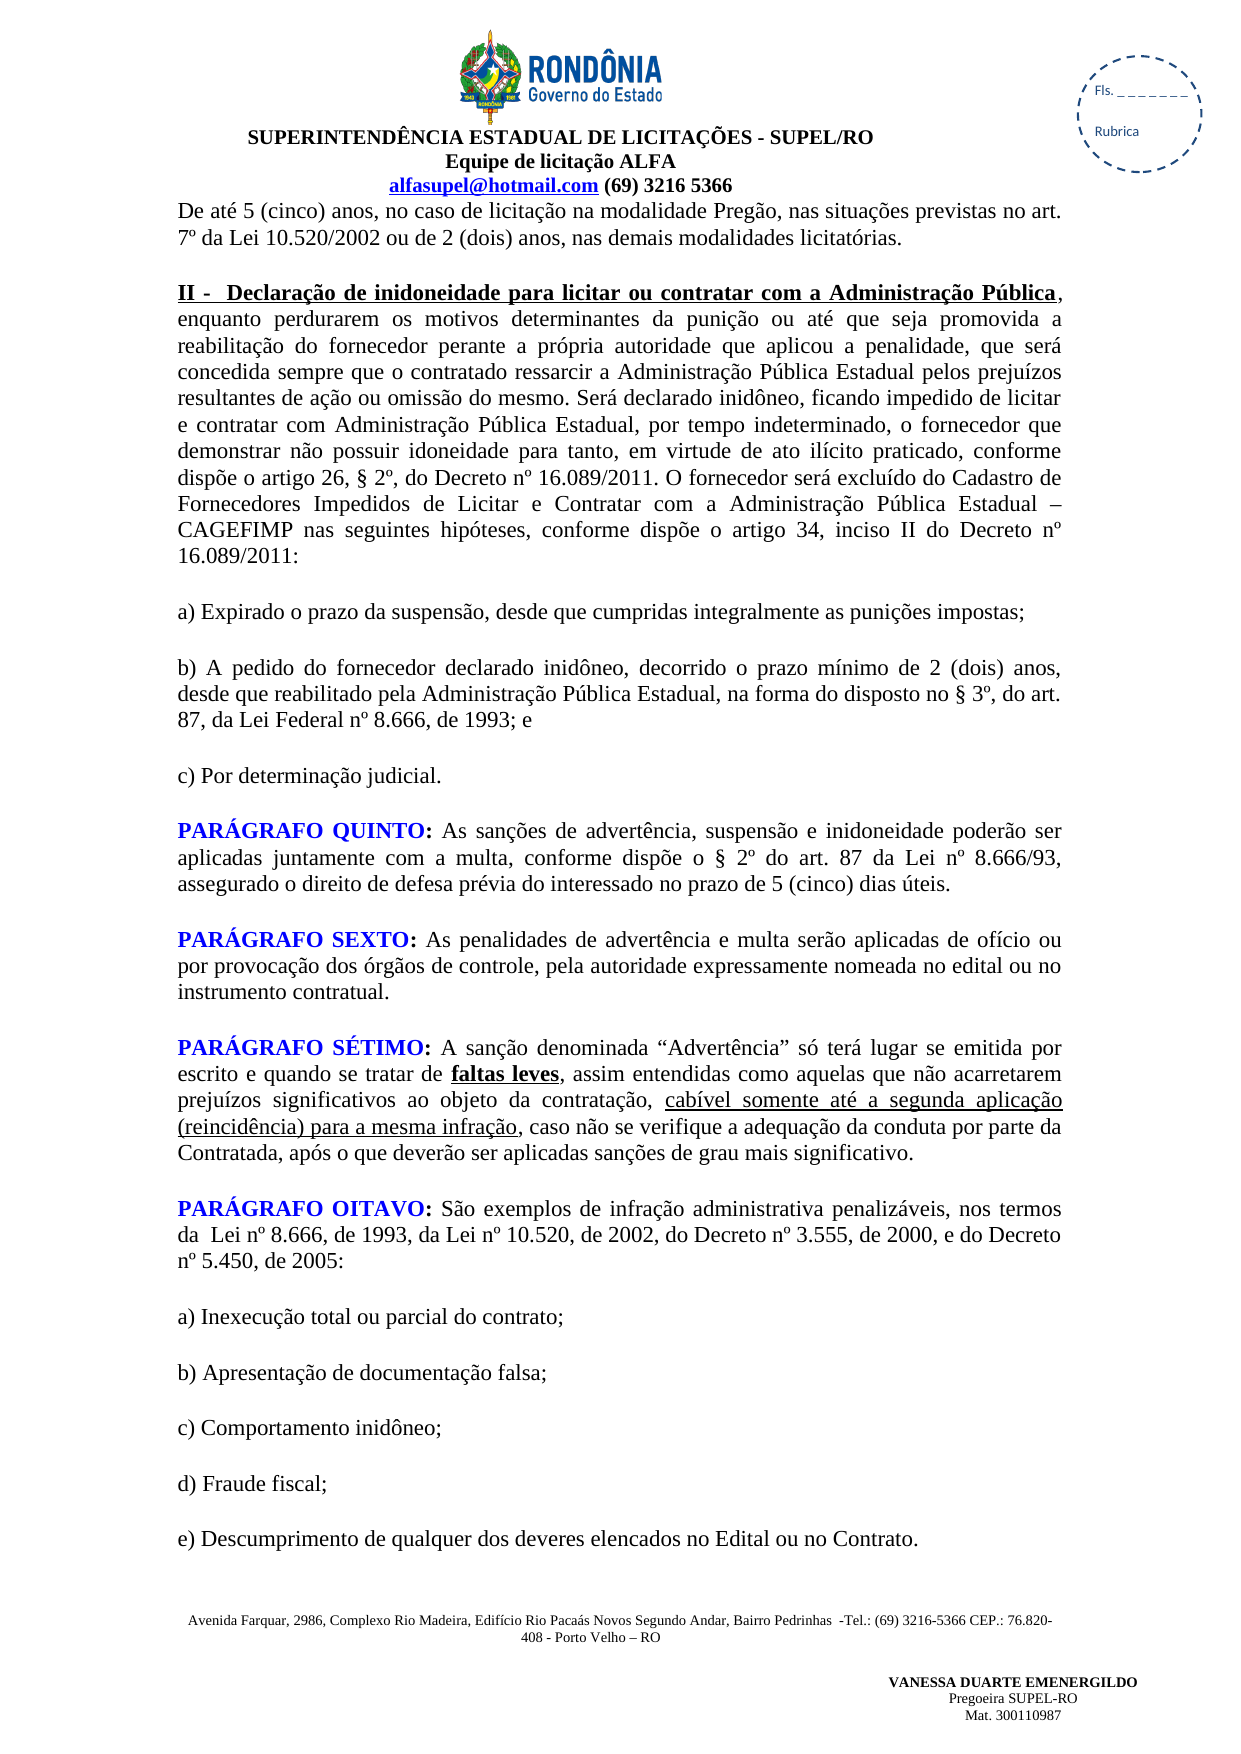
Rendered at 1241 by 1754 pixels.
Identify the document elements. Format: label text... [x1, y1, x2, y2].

text a) Expirado o prazo da suspensão, desde que cumpridas integralmente as punições impostas; [177, 598, 1063, 624]
text PARÁGRAFO SÉTIMO: A sanção denominada “Advertência” só terá lugar se emitida por escrito e quando se tratar de faltas leves, assim entendidas como aquelas que não acarretarem prejuízos significativos ao objeto da contratação, cabível somente até a segunda aplicação (reincidência) para a mesma infração, caso não se verifique a adequação da conduta por parte da Contratada, após o que deverão ser aplicadas sanções de grau mais significativo. [177, 1034, 1063, 1166]
text b) Apresentação de documentação falsa; [177, 1358, 1063, 1385]
text a) Inexecução total ou parcial do contrato; [177, 1303, 1063, 1329]
text e) Descumprimento de qualquer dos deveres elencados no Edital ou no Contrato. [177, 1525, 1063, 1551]
text II - Declaração de inidoneidade para licitar ou contratar com a Administração Pública, enquanto perdurarem os motivos determinantes da punição ou até que seja promovida a reabilitação do fornecedor perante a própria autoridade que aplicou a penalidade, que será concedida sempre que o contratado ressarcir a Administração Pública Estadual pelos prejuízos resultantes de ação ou omissão do mesmo. Será declarado inidôneo, ficando impedido de licitar e contratar com Administração Pública Estadual, por tempo indeterminado, o fornecedor que demonstrar não possuir idoneidade para tanto, em virtude de ato ilícito praticado, conforme dispõe o artigo 26, § 2º, do Decreto nº 16.089/2011. O fornecedor será excluído do Cadastro de Fornecedores Impedidos de Licitar e Contratar com a Administração Pública Estadual – CAGEFIMP nas seguintes hipóteses, conforme dispõe o artigo 34, inciso II do Decreto nº 16.089/2011: [177, 279, 1063, 569]
picture [459, 29, 662, 125]
text d) Fraude fiscal; [177, 1469, 1063, 1496]
text De até 5 (cinco) anos, no caso de licitação na modalidade Pregão, nas situações previstas no art. 7º da Lei 10.520/2002 ou de 2 (dois) anos, nas demais modalidades licitatórias. [177, 197, 1063, 250]
text PARÁGRAFO SEXTO: As penalidades de advertência e multa serão aplicadas de ofício ou por provocação dos órgãos de controle, pela autoridade expressamente nomeada no edital ou no instrumento contratual. [177, 926, 1063, 1005]
text c) Por determinação judicial. [177, 762, 1063, 788]
text c) Comportamento inidôneo; [177, 1414, 1063, 1440]
text b) A pedido do fornecedor declarado inidôneo, decorrido o prazo mínimo de 2 (dois) anos, desde que reabilitado pela Administração Pública Estadual, na forma do disposto no § 3º, do art. 87, da Lei Federal nº 8.666, de 1993; e [177, 654, 1063, 733]
text PARÁGRAFO OITAVO: São exemplos de infração administrativa penalizáveis, nos termos da Lei nº 8.666, de 1993, da Lei nº 10.520, de 2002, do Decreto nº 3.555, de 2000, e do Decreto nº 5.450, de 2005: [177, 1195, 1063, 1274]
text PARÁGRAFO QUINTO: As sanções de advertência, suspensão e inidoneidade poderão ser aplicadas juntamente com a multa, conforme dispõe o § 2º do art. 87 da Lei nº 8.666/93, assegurado o direito de defesa prévia do interessado no prazo de 5 (cinco) dias úteis. [177, 817, 1063, 896]
